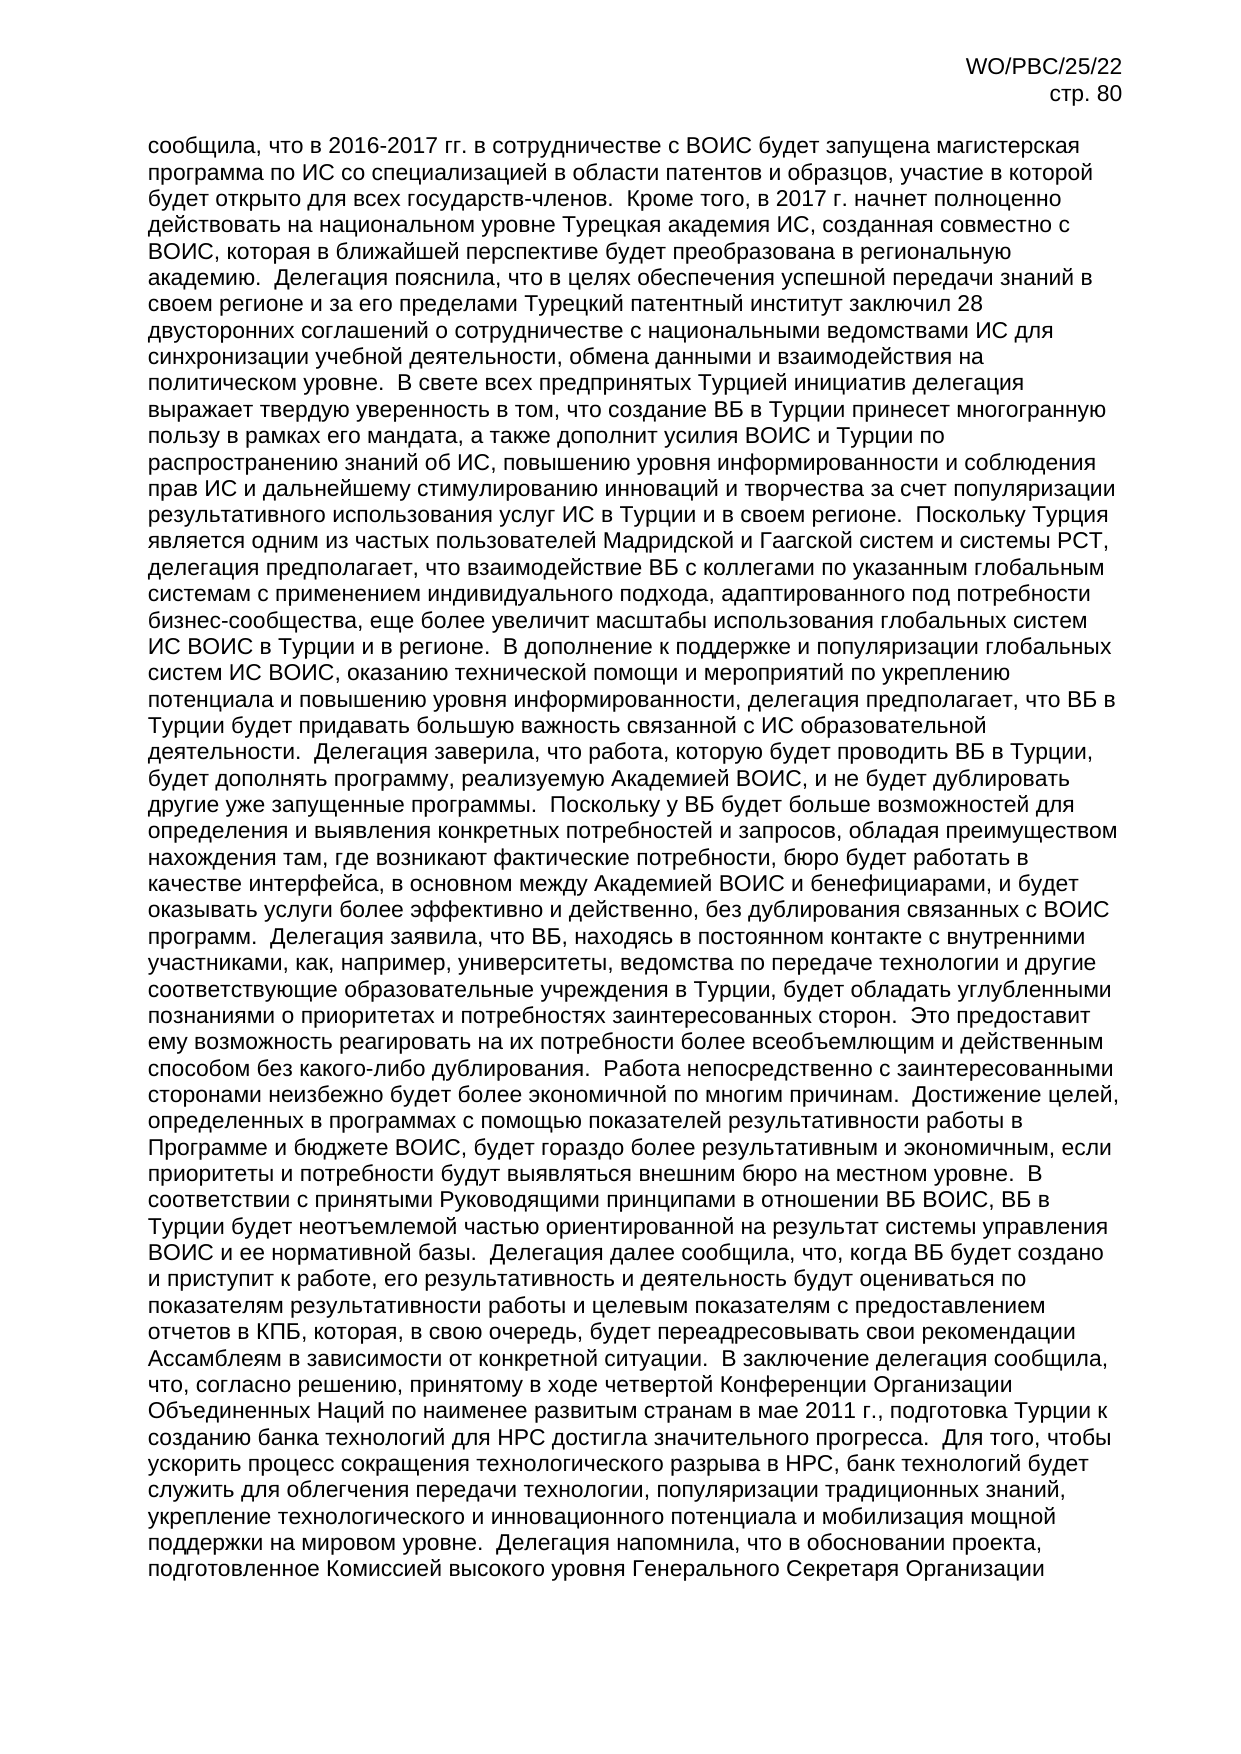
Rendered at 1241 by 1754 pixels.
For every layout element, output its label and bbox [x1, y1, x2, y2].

text [148, 132, 1122, 1582]
